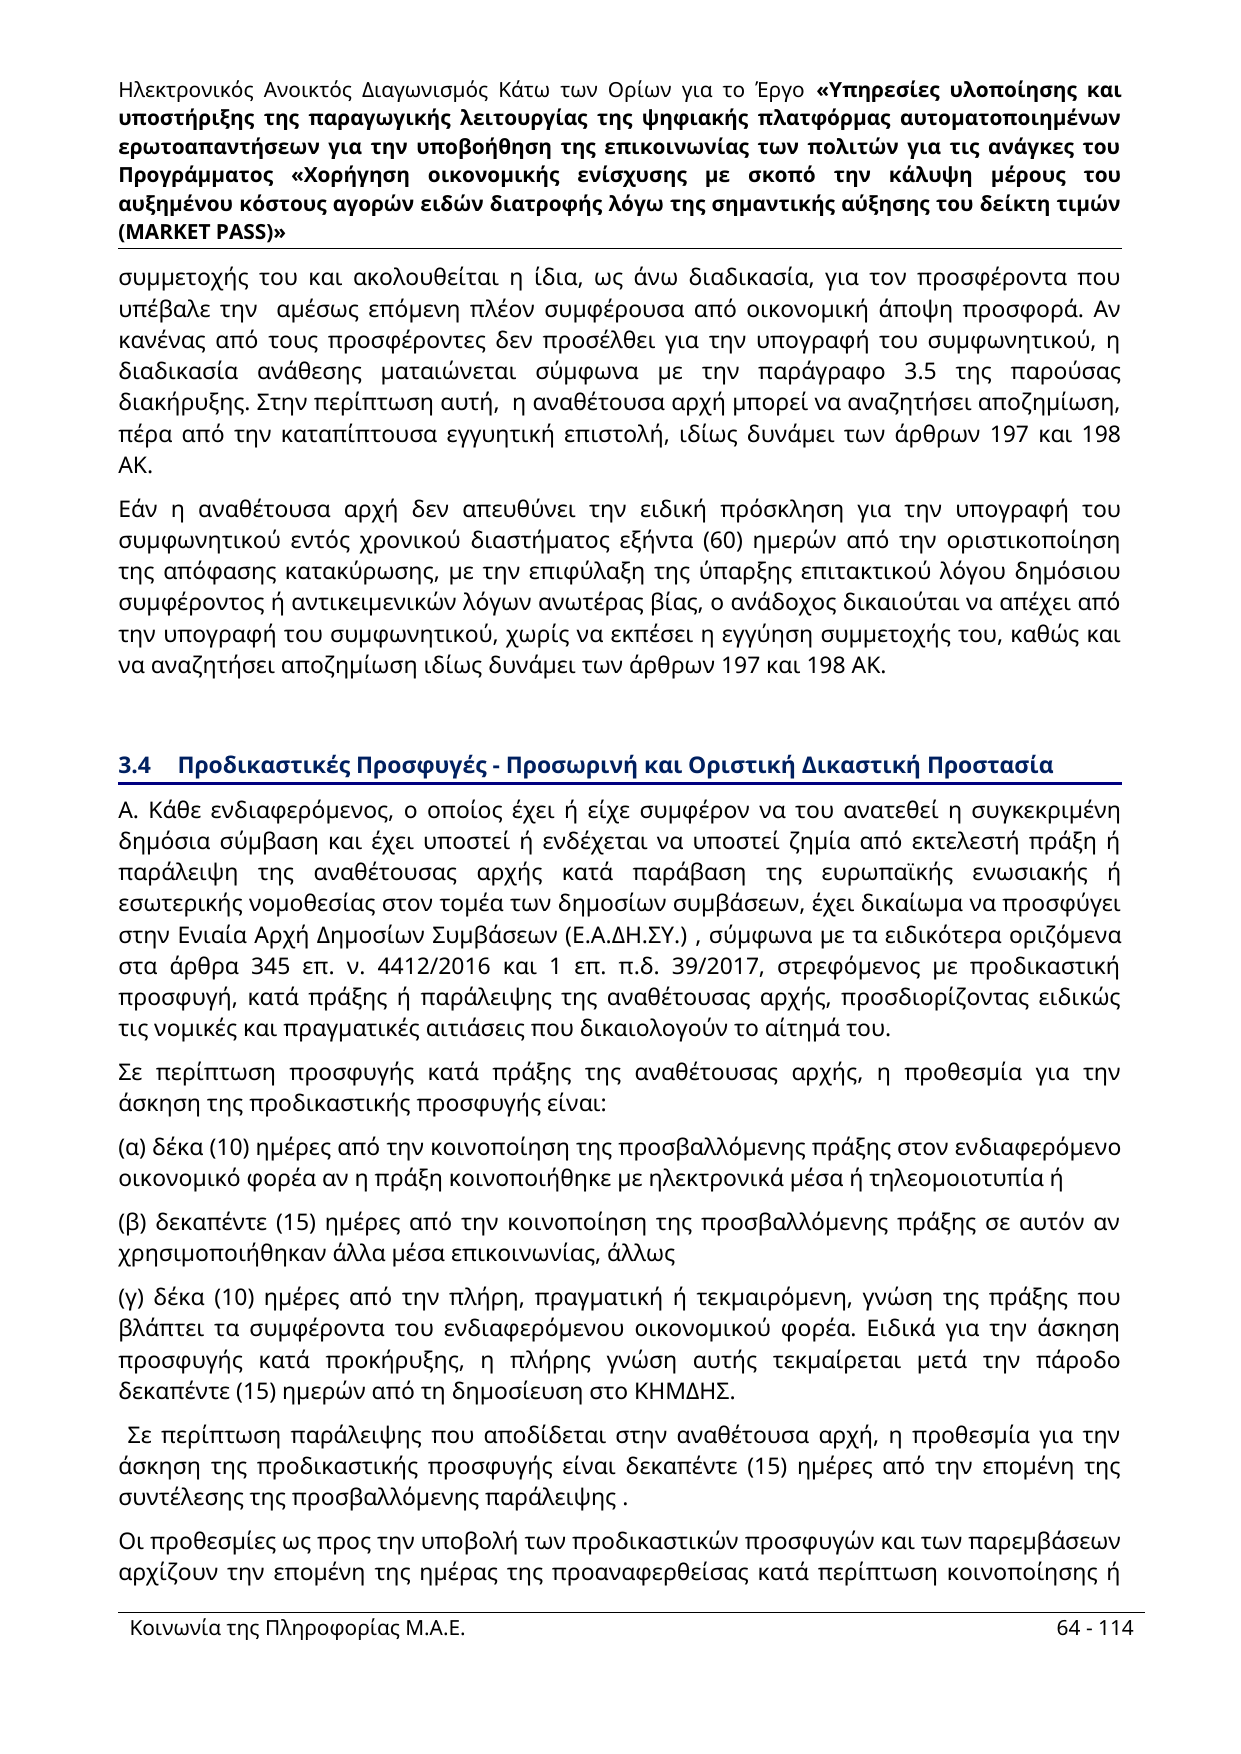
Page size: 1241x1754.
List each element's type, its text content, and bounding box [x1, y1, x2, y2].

text Σε περίπτωση παράλειψης που αποδίδεται στην αναθέτουσα αρχή, η προθεσμία για την άσκηση της προδικαστικής προσφυγής είναι δεκαπέντε (15) ημέρες από την επομένη της συντέλεσης της προσβαλλόμενης παράλειψης . [118, 1418, 1122, 1512]
text Σε περίπτωση προσφυγής κατά πράξης της αναθέτουσας αρχής, η προθεσμία για την άσκηση της προδικαστικής προσφυγής είναι: [118, 1056, 1122, 1118]
text Εάν η αναθέτουσα αρχή δεν απευθύνει την ειδική πρόσκληση για την υπογραφή του συμφωνητικού εντός χρονικού διαστήματος εξήντα (60) ημερών από την οριστικοποίηση της απόφασης κατακύρωσης, με την επιφύλαξη της ύπαρξης επιτακτικού λόγου δημόσιου συμφέροντος ή αντικειμενικών λόγων ανωτέρας βίας, ο ανάδοχος δικαιούται να απέχει από την υπογραφή του συμφωνητικού, χωρίς να εκπέσει η εγγύηση συμμετοχής του, καθώς και να αναζητήσει αποζημίωση ιδίως δυνάμει των άρθρων 197 και 198 ΑΚ. [118, 492, 1122, 680]
text (γ) δέκα (10) ημέρες από την πλήρη, πραγματική ή τεκμαιρόμενη, γνώση της πράξης που βλάπτει τα συμφέροντα του ενδιαφερόμενου οικονομικού φορέα. Ειδικά για την άσκηση προσφυγής κατά προκήρυξης, η πλήρης γνώση αυτής τεκμαίρεται μετά την πάροδο δεκαπέντε (15) ημερών από τη δημοσίευση στο ΚΗΜΔΗΣ. [118, 1281, 1122, 1406]
text Α. Κάθε ενδιαφερόμενος, ο οποίος έχει ή είχε συμφέρον να του ανατεθεί η συγκεκριμένη δημόσια σύμβαση και έχει υποστεί ή ενδέχεται να υποστεί ζημία από εκτελεστή πράξη ή παράλειψη της αναθέτουσας αρχής κατά παράβαση της ευρωπαϊκής ενωσιακής ή εσωτερικής νομοθεσίας στον τομέα των δημοσίων συμβάσεων, έχει δικαίωμα να προσφύγει στην Ενιαία Αρχή Δημοσίων Συμβάσεων (Ε.Α.ΔΗ.ΣΥ.) , σύμφωνα με τα ειδικότερα οριζόμενα στα άρθρα 345 επ. ν. 4412/2016 και 1 επ. π.δ. 39/2017, στρεφόμενος με προδικαστική προσφυγή, κατά πράξης ή παράλειψης της αναθέτουσας αρχής, προσδιορίζοντας ειδικώς τις νομικές και πραγματικές αιτιάσεις που δικαιολογούν το αίτημά του. [118, 793, 1122, 1043]
text (β) δεκαπέντε (15) ημέρες από την κοινοποίηση της προσβαλλόμενης πράξης σε αυτόν αν χρησιμοποιήθηκαν άλλα μέσα επικοινωνίας, άλλως [118, 1206, 1122, 1268]
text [118, 1525, 1122, 1587]
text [118, 261, 1122, 480]
text (α) δέκα (10) ημέρες από την κοινοποίηση της προσβαλλόμενης πράξης στον ενδιαφερόμενο οικονομικό φορέα αν η πράξη κοινοποιήθηκε με ηλεκτρονικά μέσα ή τηλεομοιοτυπία ή [118, 1131, 1122, 1193]
subtitle Προδικαστικές Προσφυγές - Προσωρινή και Οριστική Δικαστική Προστασία [118, 749, 1122, 782]
